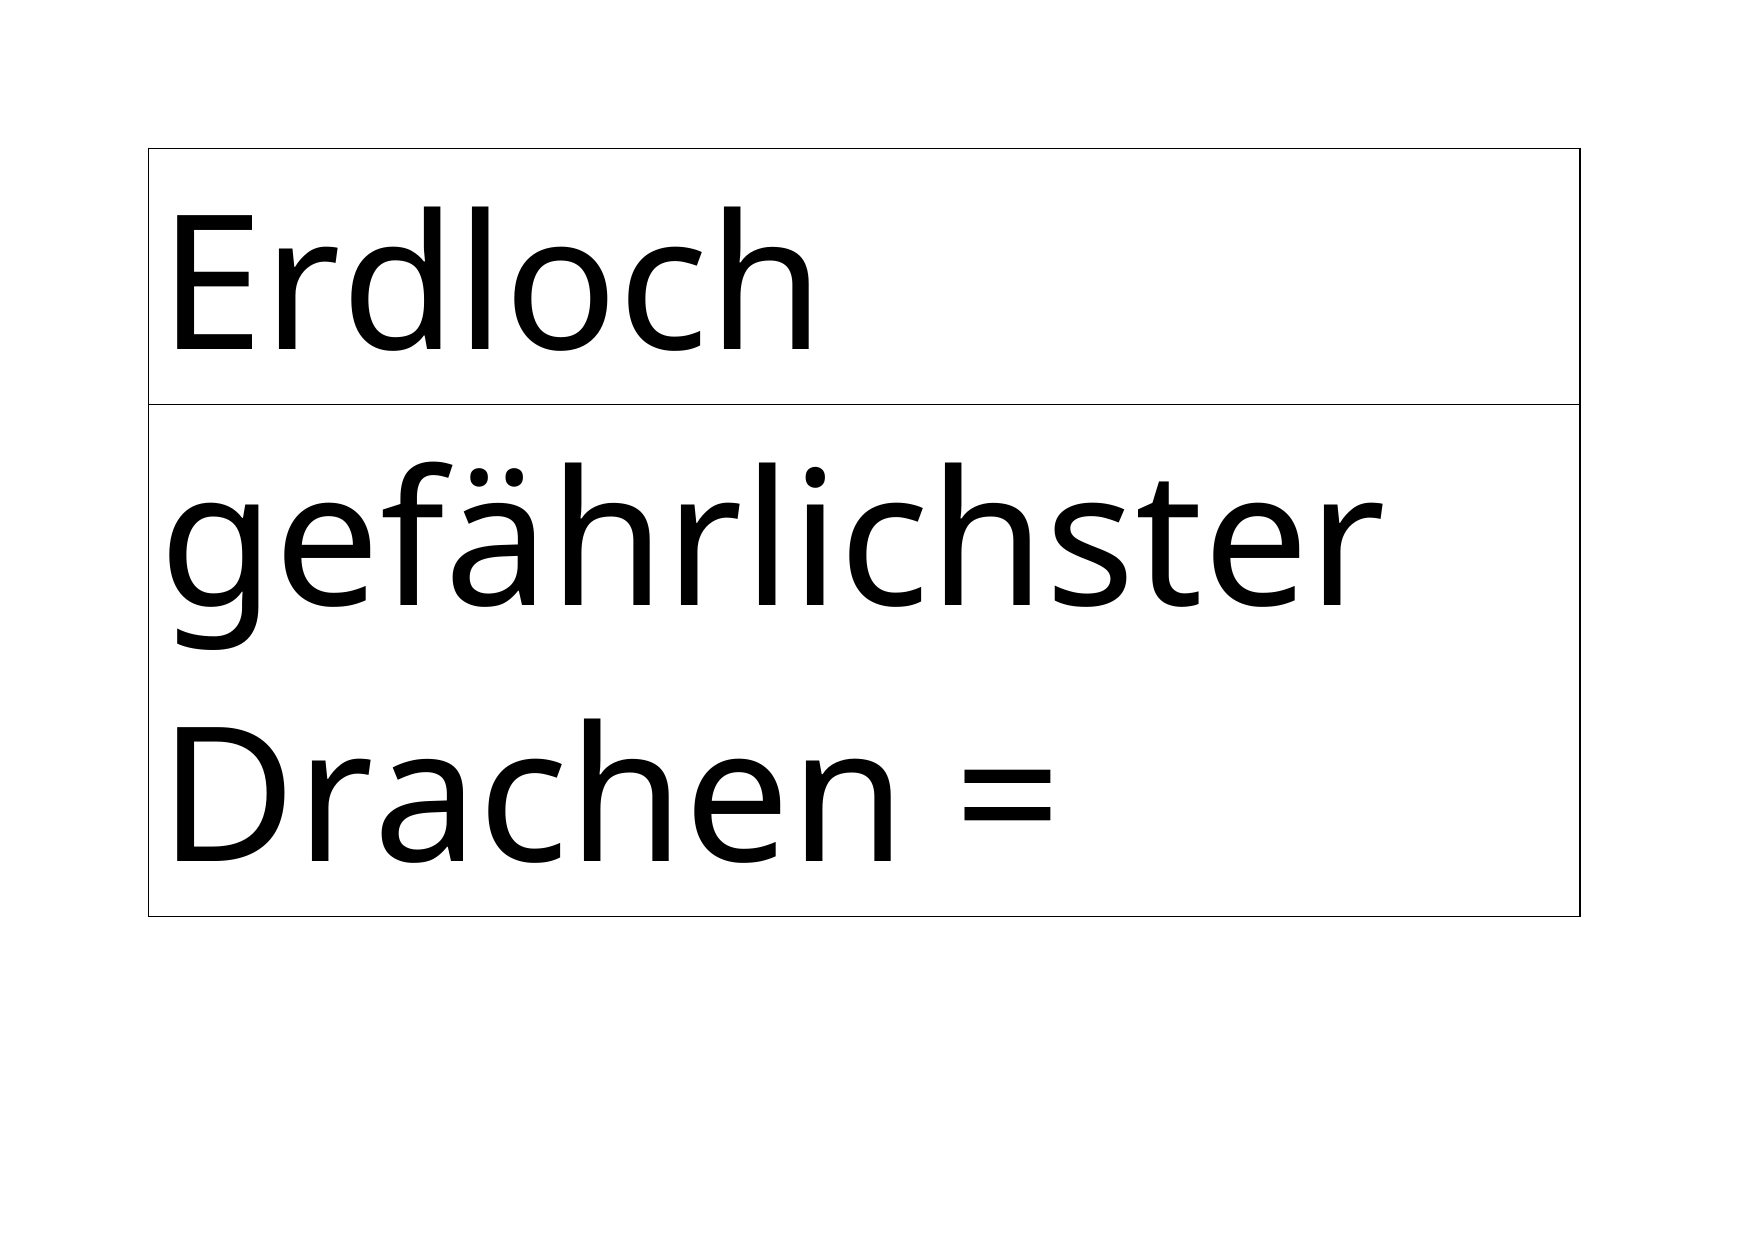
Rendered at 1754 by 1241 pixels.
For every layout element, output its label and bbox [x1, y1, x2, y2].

table_cell [149, 405, 1579, 916]
table_cell [149, 149, 1579, 404]
